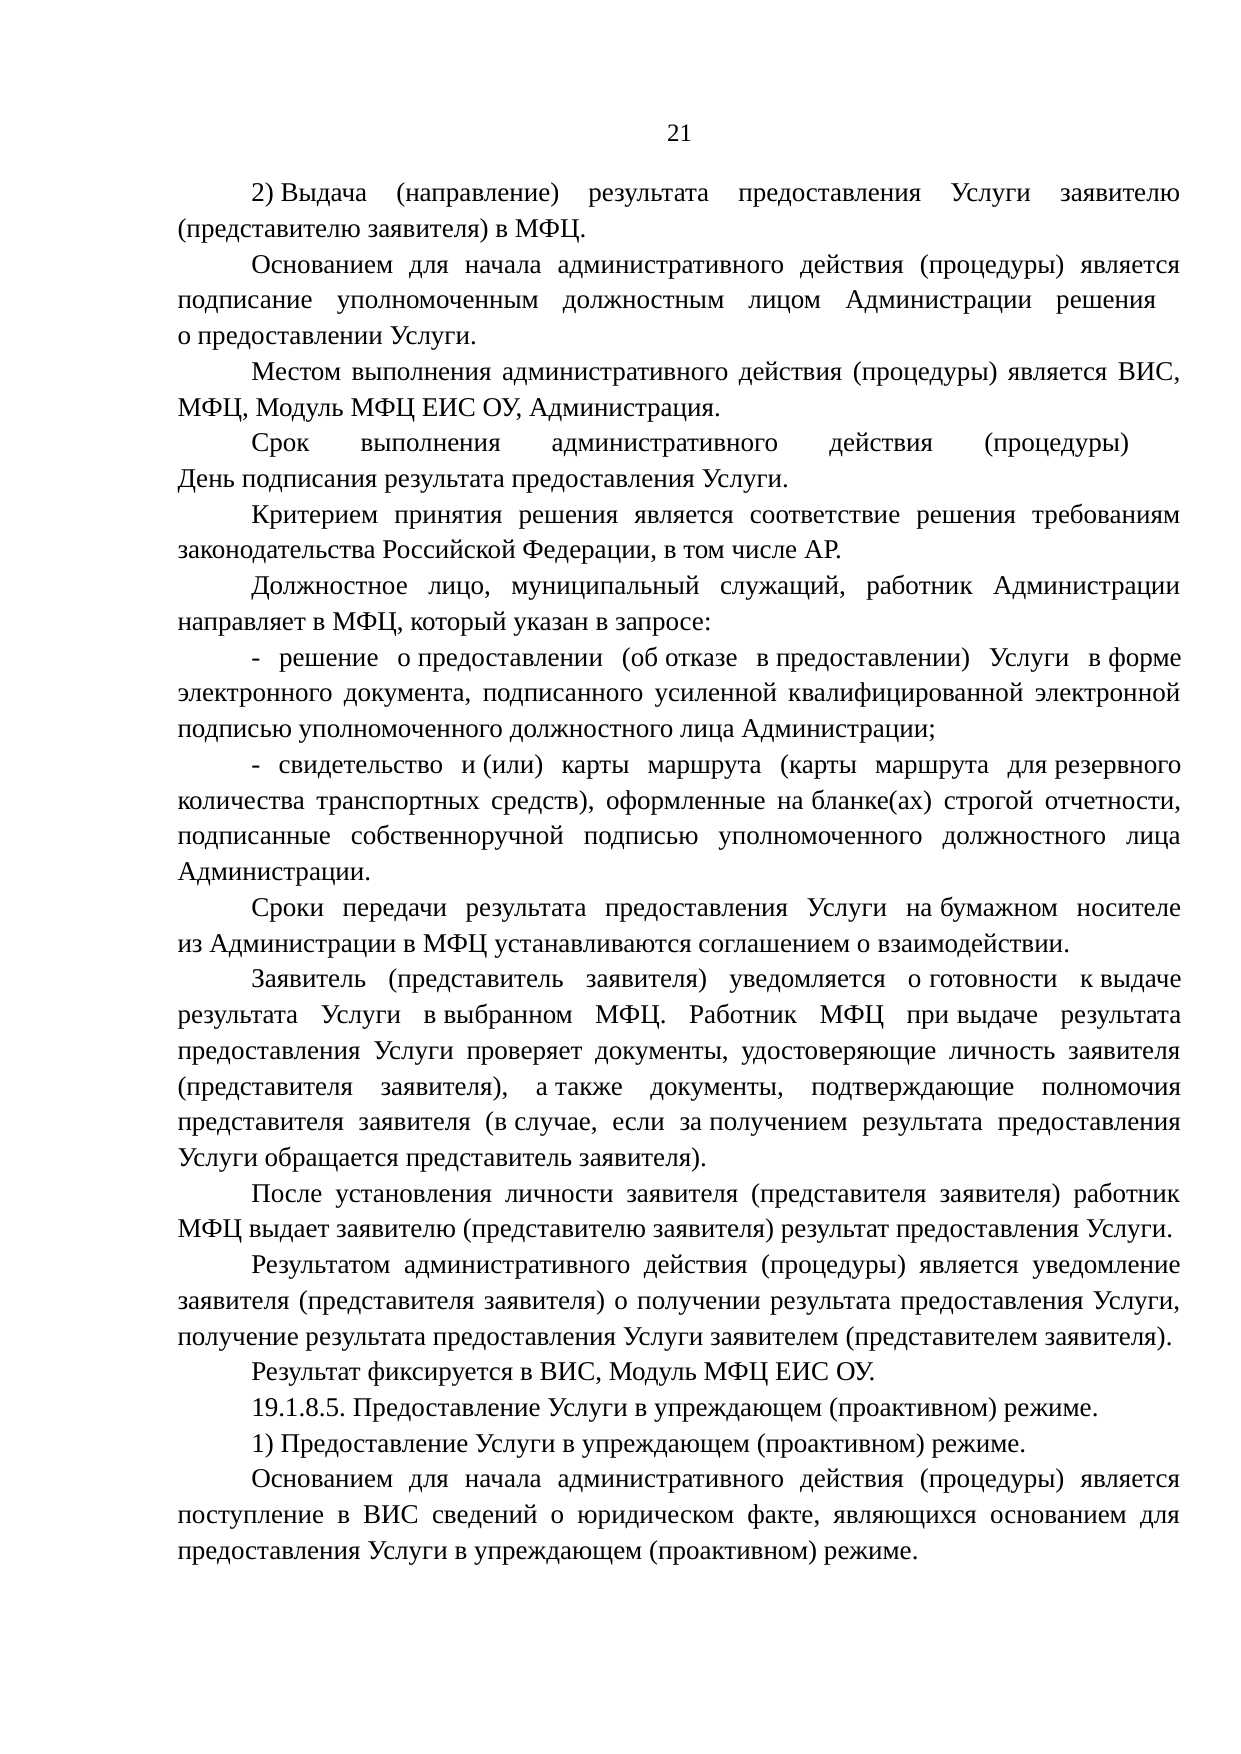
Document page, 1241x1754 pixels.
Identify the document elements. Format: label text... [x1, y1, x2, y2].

text 19.1.8.5. Предоставление Услуги в упреждающем (проактивном) режиме. [177, 1391, 1181, 1422]
text Сроки передачи результата предоставления Услуги на бумажном носителе из Администрации в МФЦ устанавливаются соглашением о взаимодействии. [177, 891, 1181, 958]
text Основанием для начала административного действия (процедуры) является подписание уполномоченным должностным лицом Администрации решения о предоставлении Услуги. [177, 248, 1181, 350]
text 1) Предоставление Услуги в упреждающем (проактивном) режиме. [177, 1427, 1181, 1458]
text Срок выполнения административного действия (процедуры) День подписания результата предоставления Услуги. [177, 426, 1181, 493]
text Местом выполнения административного действия (процедуры) является ВИС, МФЦ, Модуль МФЦ ЕИС ОУ, Администрация. [177, 355, 1181, 422]
text Должностное лицо, муниципальный служащий, работник Администрации направляет в МФЦ, который указан в запросе: [177, 569, 1181, 636]
text ⁠-⁠ решение о предоставлении (об отказе в предоставлении) Услуги в форме электронного документа, подписанного усиленной квалифицированной электронной подписью уполномоченного должностного лица Администрации; [177, 641, 1181, 743]
text Результатом административного действия (процедуры) является уведомление заявителя (представителя заявителя) о получении результата предоставления Услуги, получение результата предоставления Услуги заявителем (представителем заявителя). [177, 1248, 1181, 1351]
text Заявитель (представитель заявителя) уведомляется о готовности к выдаче результата Услуги в выбранном МФЦ. Работник МФЦ при выдаче результата предоставления Услуги проверяет документы, удостоверяющие личность заявителя (представителя заявителя), а также документы, подтверждающие полномочия представителя заявителя (в случае, если за получением результата предоставления Услуги обращается представитель заявителя). [177, 962, 1181, 1172]
text 2) Выдача (направление) результата предоставления Услуги заявителю (представителю заявителя) в МФЦ. [177, 176, 1181, 243]
text Критерием принятия решения является соответствие решения требованиям законодательства Российской Федерации, в том числе АР. [177, 498, 1181, 565]
text После установления личности заявителя (представителя заявителя) работник МФЦ выдает заявителю (представителю заявителя) результат предоставления Услуги. [177, 1177, 1181, 1244]
text Результат фиксируется в ВИС, Модуль МФЦ ЕИС ОУ. [177, 1355, 1181, 1387]
text ⁠-⁠ свидетельство и (или) карты маршрута (карты маршрута для резервного количества транспортных средств), оформленные на бланке(ах) строгой отчетности, подписанные собственноручной подписью уполномоченного должностного лица Администрации. [177, 748, 1181, 886]
text Основанием для начала административного действия (процедуры) является поступление в ВИС сведений о юридическом факте, являющихся основанием для предоставления Услуги в упреждающем (проактивном) режиме. [177, 1463, 1181, 1565]
